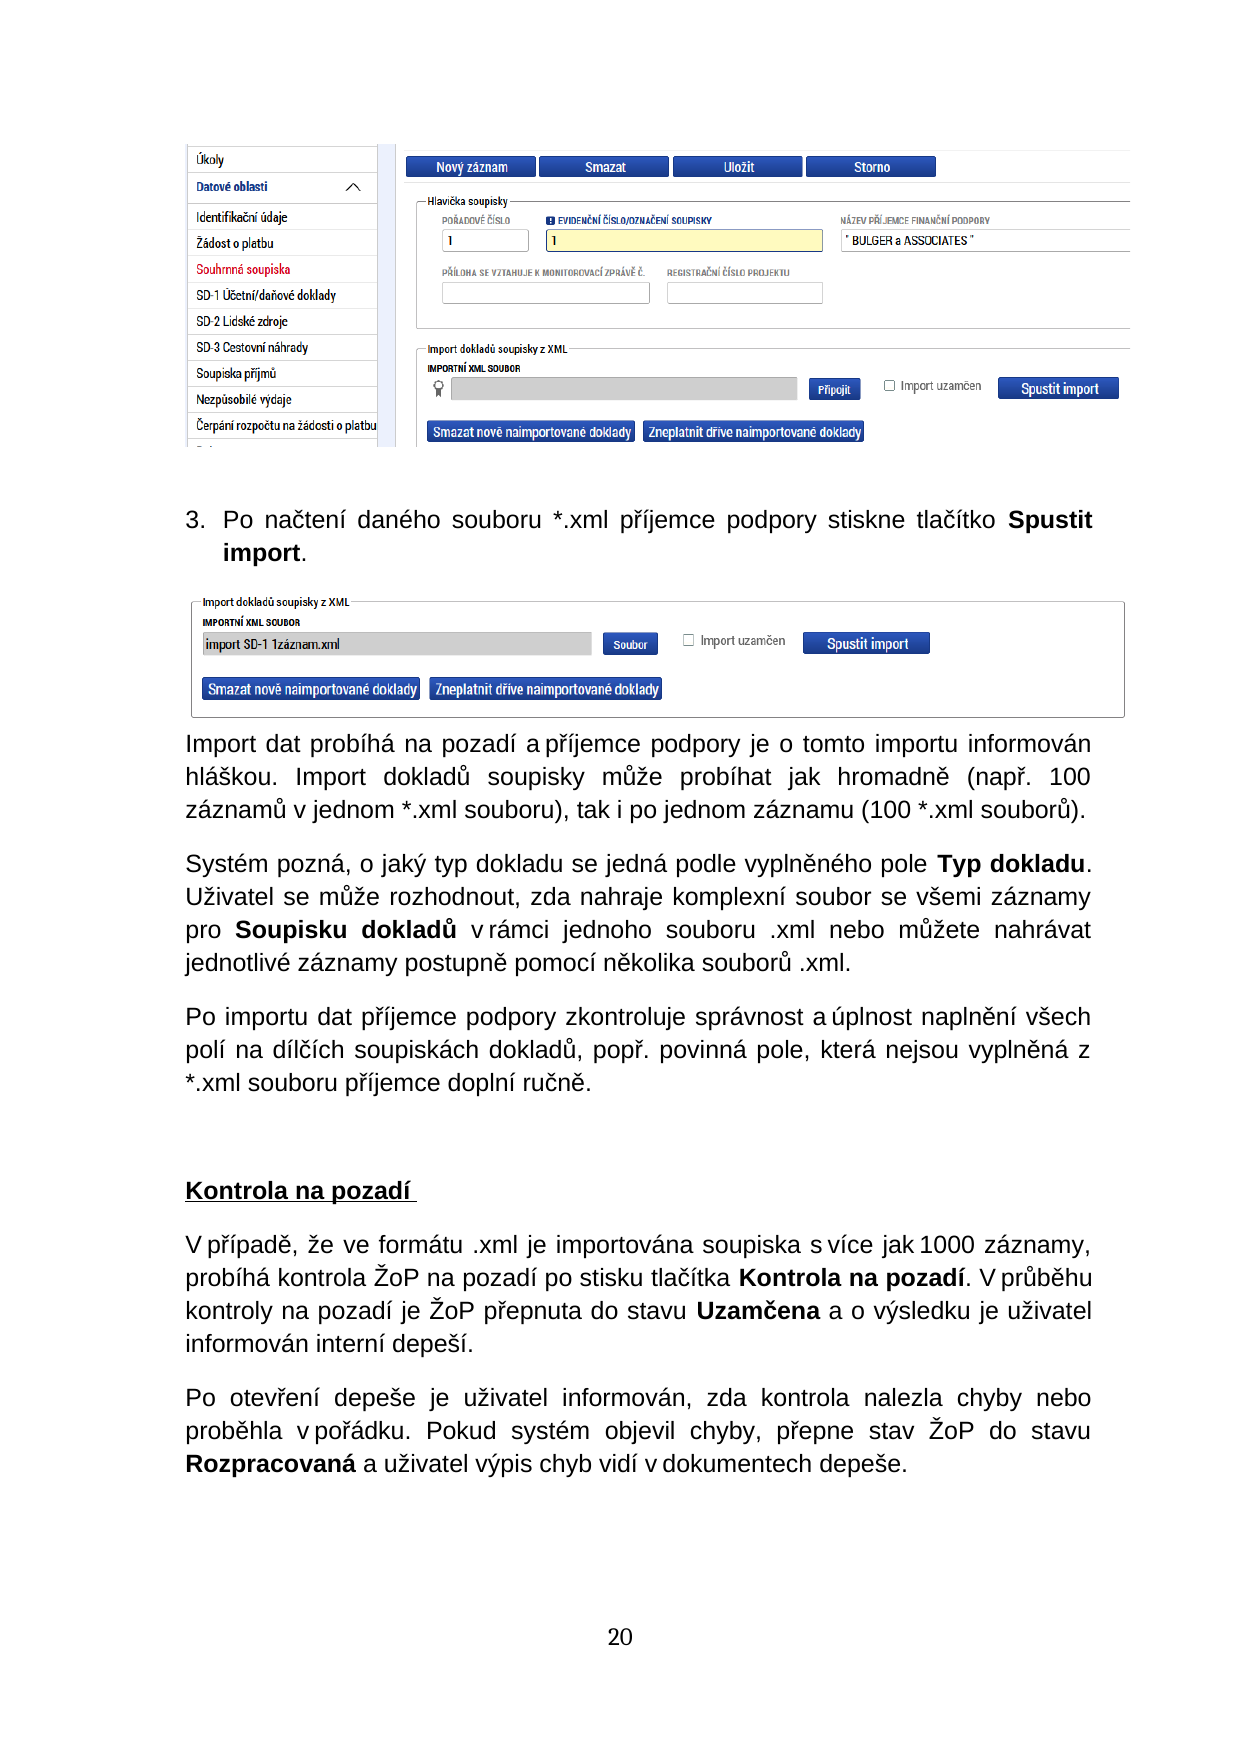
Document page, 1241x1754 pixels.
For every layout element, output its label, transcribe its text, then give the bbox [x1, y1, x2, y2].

picture [185, 591, 1130, 725]
picture [185, 144, 1130, 447]
text V případě, že ve formátu .xml je importována soupiska s více jak 1000 záznamy, probíhá kontrola ŽoP na pozadí po stisku tlačítka Kontrola na pozadí. V průběhu kontroly na pozadí je ŽoP přepnuta do stavu Uzamčena a o výsledku je uživatel informován interní depeší. [185, 1230, 1093, 1357]
text Po otevření depeše je uživatel informován, zda kontrola nalezla chyby nebo proběhla v pořádku. Pokud systém objevil chyby, přepne stav ŽoP do stavu Rozpracovaná a uživatel výpis chyb vidí v dokumentech depeše. [185, 1383, 1093, 1477]
text Kontrola na pozadí [185, 1176, 1093, 1204]
text Import dat probíhá na pozadí a příjemce podpory je o tomto importu informován hláškou. Import dokladů soupisky může probíhat jak hromadně (např. 100 záznamů v jednom *.xml souboru), tak i po jednom záznamu (100 *.xml souborů). [185, 725, 1093, 824]
text Po importu dat příjemce podpory zkontroluje správnost a úplnost naplnění všech polí na dílčích soupiskách dokladů, popř. povinná pole, která nejsou vyplněná z *.xml souboru příjemce doplní ručně. [185, 1002, 1093, 1097]
text Systém pozná, o jaký typ dokladu se jedná podle vyplněného pole Typ dokladu. Uživatel se může rozhodnout, zda nahraje komplexní soubor se všemi záznamy pro Soupisku dokladů v rámci jednoho souboru .xml nebo můžete nahrávat jednotlivé záznamy postupně pomocí několika souborů .xml. [185, 849, 1093, 977]
list Po načtení daného souboru *.xml příjemce podpory stiskne tlačítko Spustit import. [185, 505, 1093, 567]
